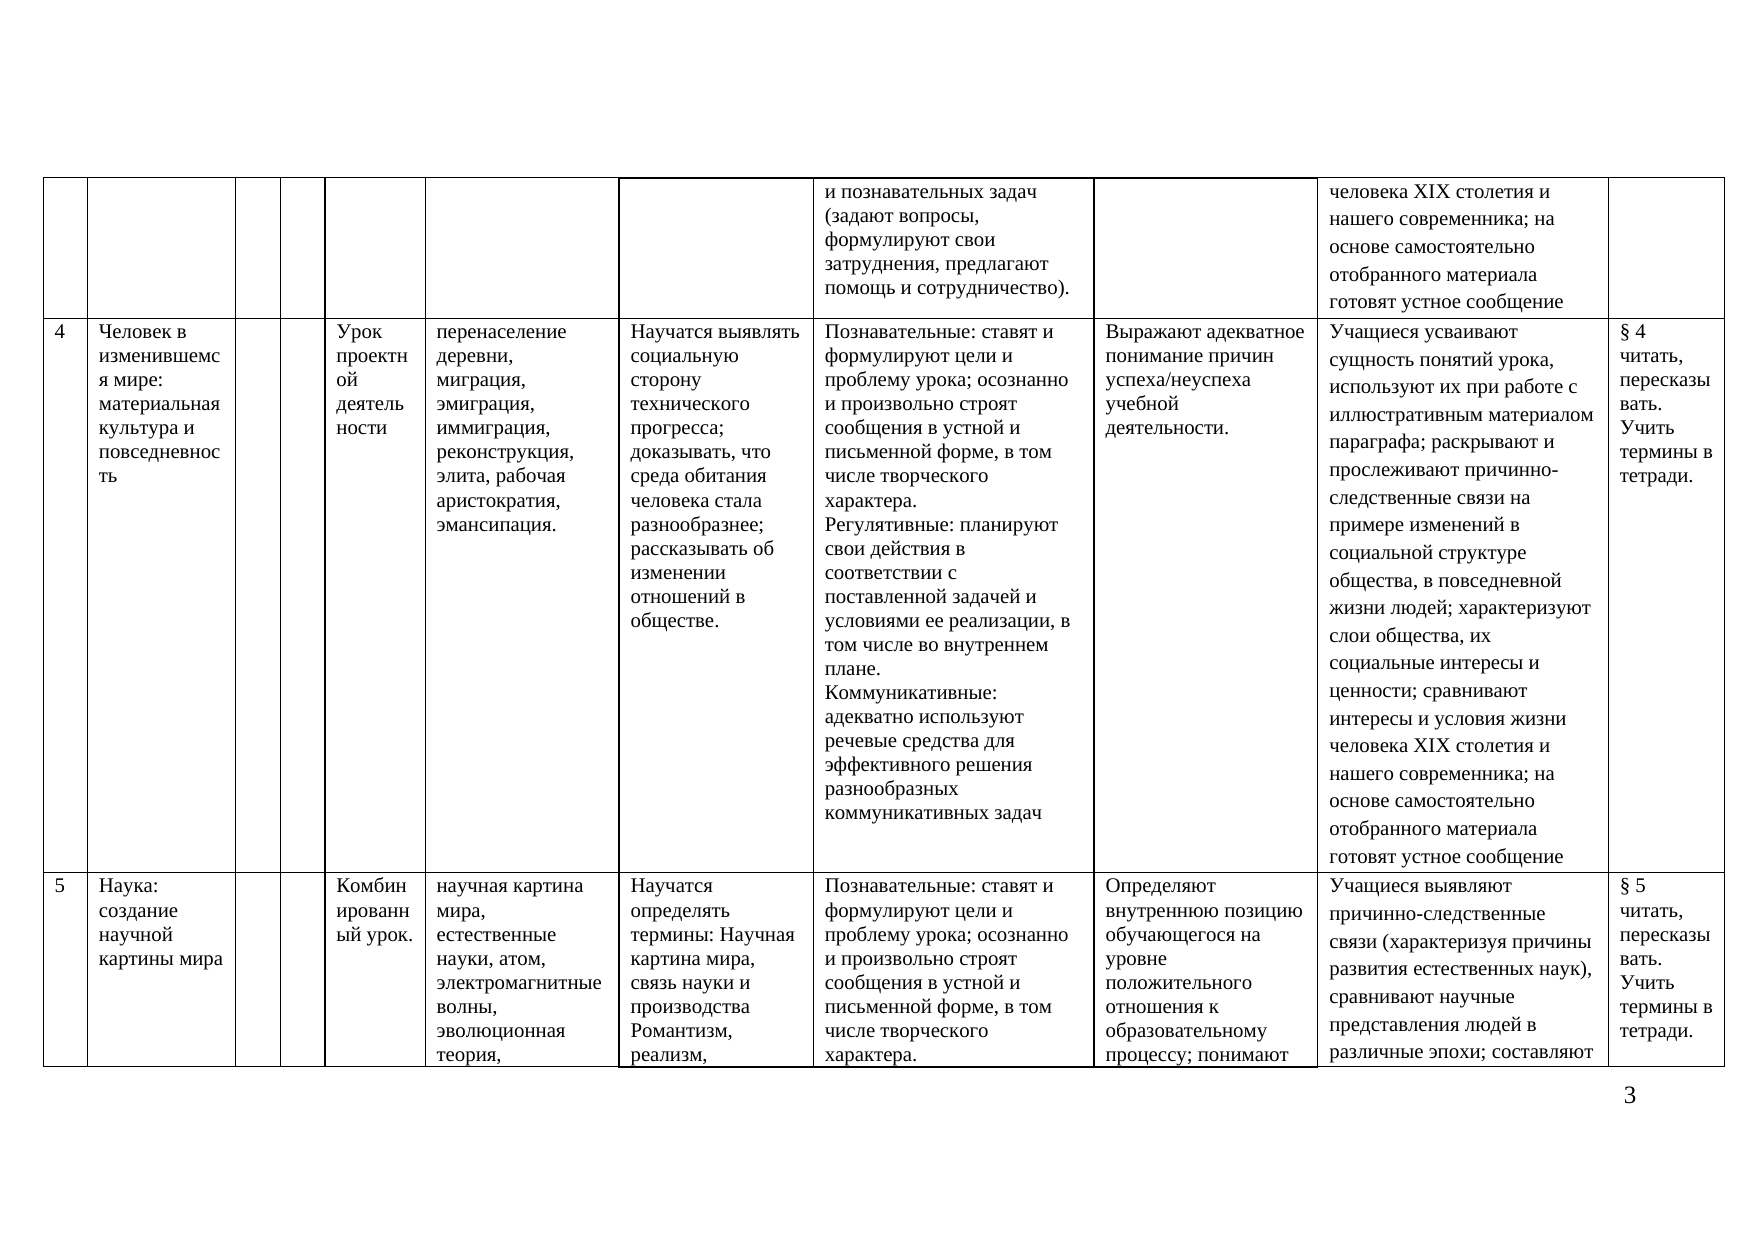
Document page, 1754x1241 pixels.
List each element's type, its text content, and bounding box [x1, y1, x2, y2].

table_cell перенаселение деревни, миграция, эмиграция, иммиграция, реконструкция, элита, рабочая аристократия, эмансипация. [426, 319, 618, 872]
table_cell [1095, 179, 1317, 317]
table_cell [88, 178, 235, 317]
table_cell [236, 873, 280, 1066]
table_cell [1318, 873, 1608, 1066]
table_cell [326, 178, 425, 317]
table_cell 5 [44, 873, 87, 1066]
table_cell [814, 179, 1093, 317]
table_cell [1609, 178, 1724, 317]
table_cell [1095, 873, 1317, 1066]
table_cell [236, 319, 280, 872]
table_cell Выражают адекватное понимание причин успеха/неуспеха учебной деятельности. [1095, 319, 1317, 872]
table_cell 3 [44, 178, 87, 317]
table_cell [426, 873, 618, 1066]
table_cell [1609, 873, 1724, 1066]
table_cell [326, 873, 425, 1066]
table_cell Человек в изменившемся мире: материальная культура и повседневность [88, 319, 235, 872]
table_cell 4 [44, 319, 87, 872]
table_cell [620, 179, 813, 317]
table_cell [281, 319, 324, 872]
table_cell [88, 873, 235, 1066]
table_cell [426, 178, 618, 317]
table_cell Научатся выявлять социальную сторону технического прогресса; доказывать, что среда обитания человека стала разнообразнее; рассказывать об изменении отношений в обществе. [620, 319, 813, 872]
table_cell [620, 873, 813, 1066]
table_cell § 4 читать, пересказывать. Учить термины в тетради. [1609, 319, 1724, 872]
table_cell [814, 873, 1093, 1066]
table_cell [281, 178, 324, 317]
table_cell Урок проектной деятельности [326, 319, 425, 872]
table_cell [1318, 178, 1608, 317]
table_cell [236, 178, 280, 317]
table_cell [281, 873, 324, 1066]
